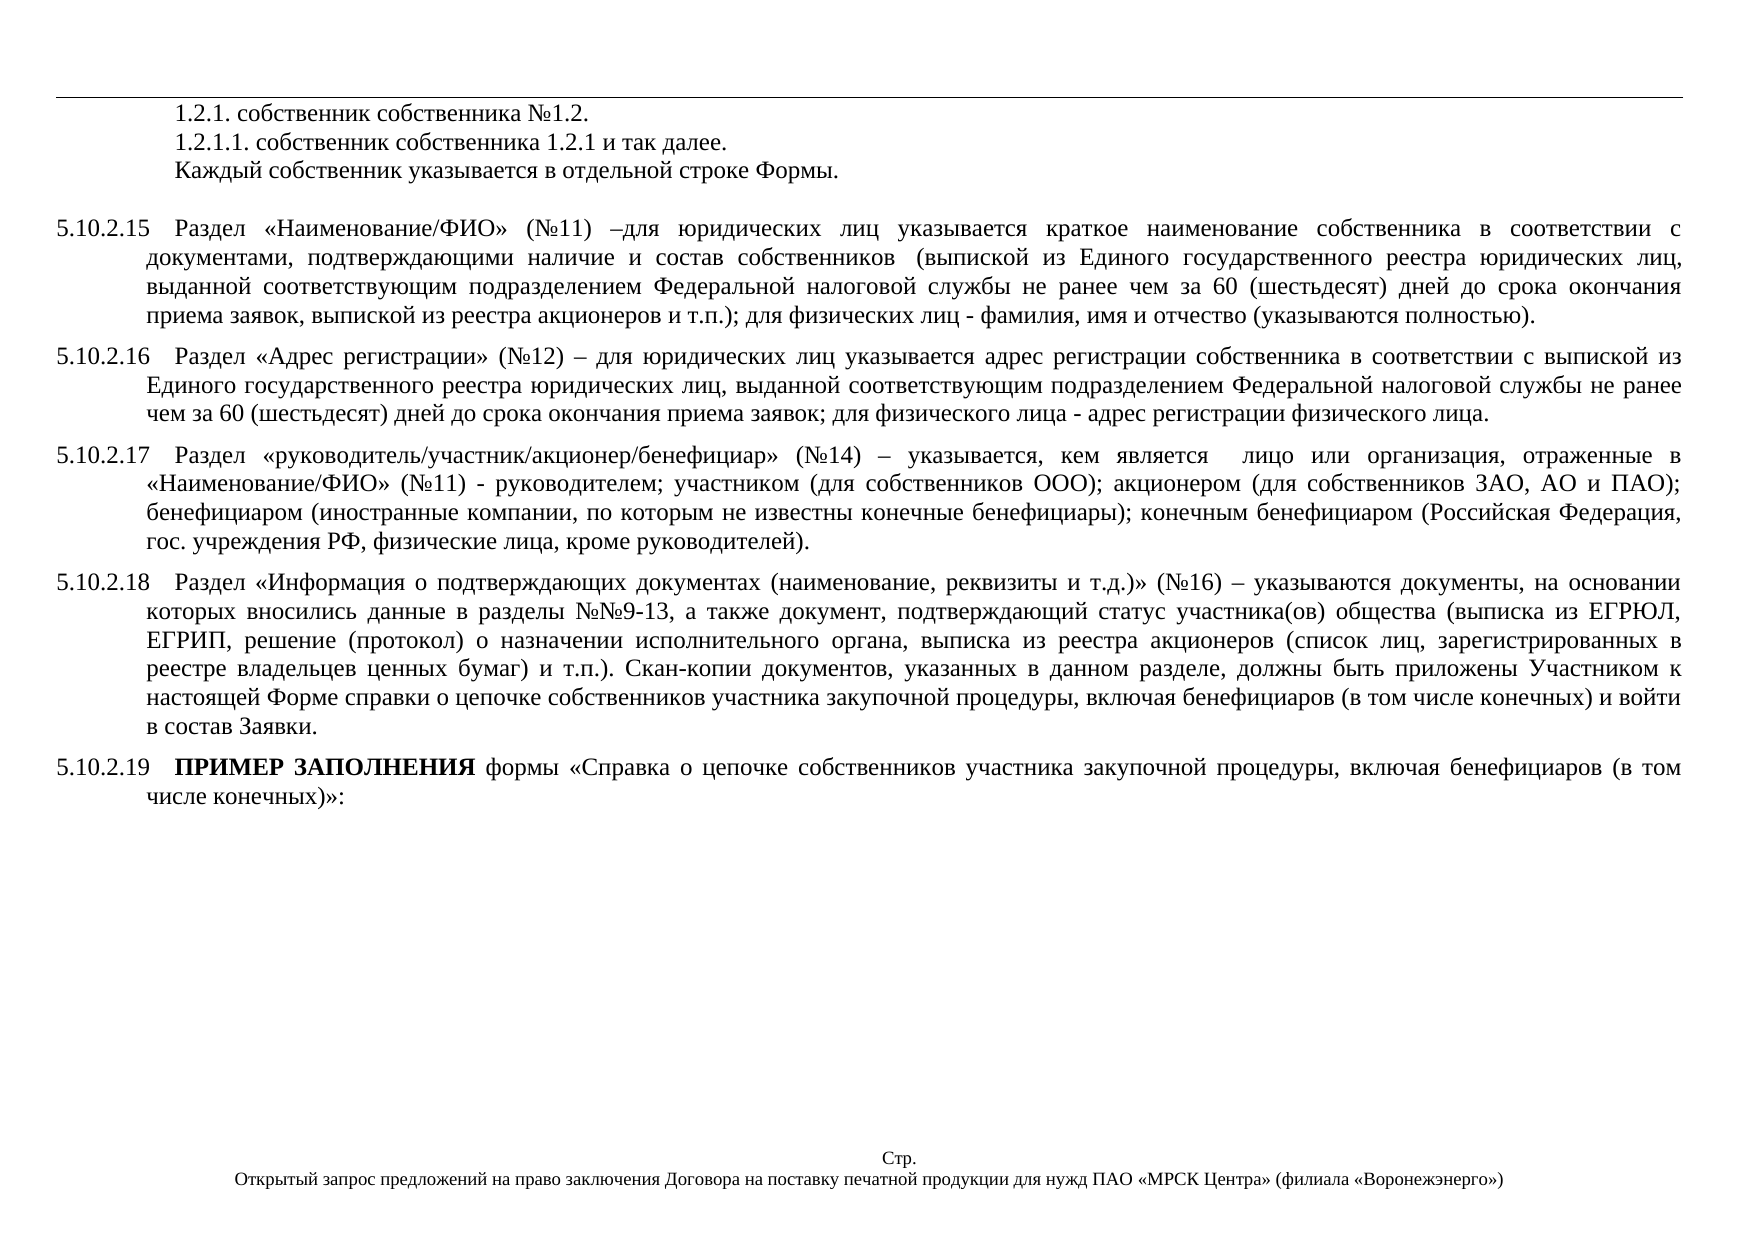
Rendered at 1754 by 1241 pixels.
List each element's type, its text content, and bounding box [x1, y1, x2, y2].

text 1.2.1. собственник собственника №1.2. [56, 98, 1683, 127]
list Раздел «Наименование/ФИО» (№11) –для юридических лиц указывается краткое наименование собственника в соответствии с документами, подтверждающими наличие и состав собственников (выпиской из Единого государственного реестра юридических лиц, выданной соответствующим подразделением Федеральной налоговой службы не ранее чем за 60 (шестьдесят) дней до срока окончания приема заявок, выпиской из реестра акционеров и т.п.); для физических лиц - фамилия, имя и отчество (указываются полностью). [56, 213, 1683, 328]
list Раздел «Адрес регистрации» (№12) – для юридических лиц указывается адрес регистрации собственника в соответствии с выпиской из Единого государственного реестра юридических лиц, выданной соответствующим подразделением Федеральной налоговой службы не ранее чем за 60 (шестьдесят) дней до срока окончания приема заявок; для физического лица - адрес регистрации физического лица. [56, 341, 1683, 427]
text Каждый собственник указывается в отдельной строке Формы. [56, 156, 1683, 184]
list Пример заполнения формы «Справка о цепочке собственников участника закупочной процедуры, включая бенефициаров (в том числе конечных)»: [56, 752, 1683, 810]
list Раздел «руководитель/участник/акционер/бенефициар» (№14) – указывается, кем является лицо или организация, отраженные в «Наименование/ФИО» (№11) - руководителем; участником (для собственников ООО); акционером (для собственников ЗАО, АО и ПАО); бенефициаром (иностранные компании, по которым не известны конечные бенефициары); конечным бенефициаром (Российская Федерация, гос. учреждения РФ, физические лица, кроме руководителей). [56, 440, 1683, 555]
text 1.2.1.1. собственник собственника 1.2.1 и так далее. [56, 127, 1683, 156]
list Раздел «Информация о подтверждающих документах (наименование, реквизиты и т.д.)» (№16) – указываются документы, на основании которых вносились данные в разделы №№9-13, а также документ, подтверждающий статус участника(ов) общества (выписка из ЕГРЮЛ, ЕГРИП, решение (протокол) о назначении исполнительного органа, выписка из реестра акционеров (список лиц, зарегистрированных в реестре владельцев ценных бумаг) и т.п.). Скан-копии документов, указанных в данном разделе, должны быть приложены Участником к настоящей Форме справки о цепочке собственников участника закупочной процедуры, включая бенефициаров (в том числе конечных) и войти в состав Заявки. [56, 567, 1683, 740]
